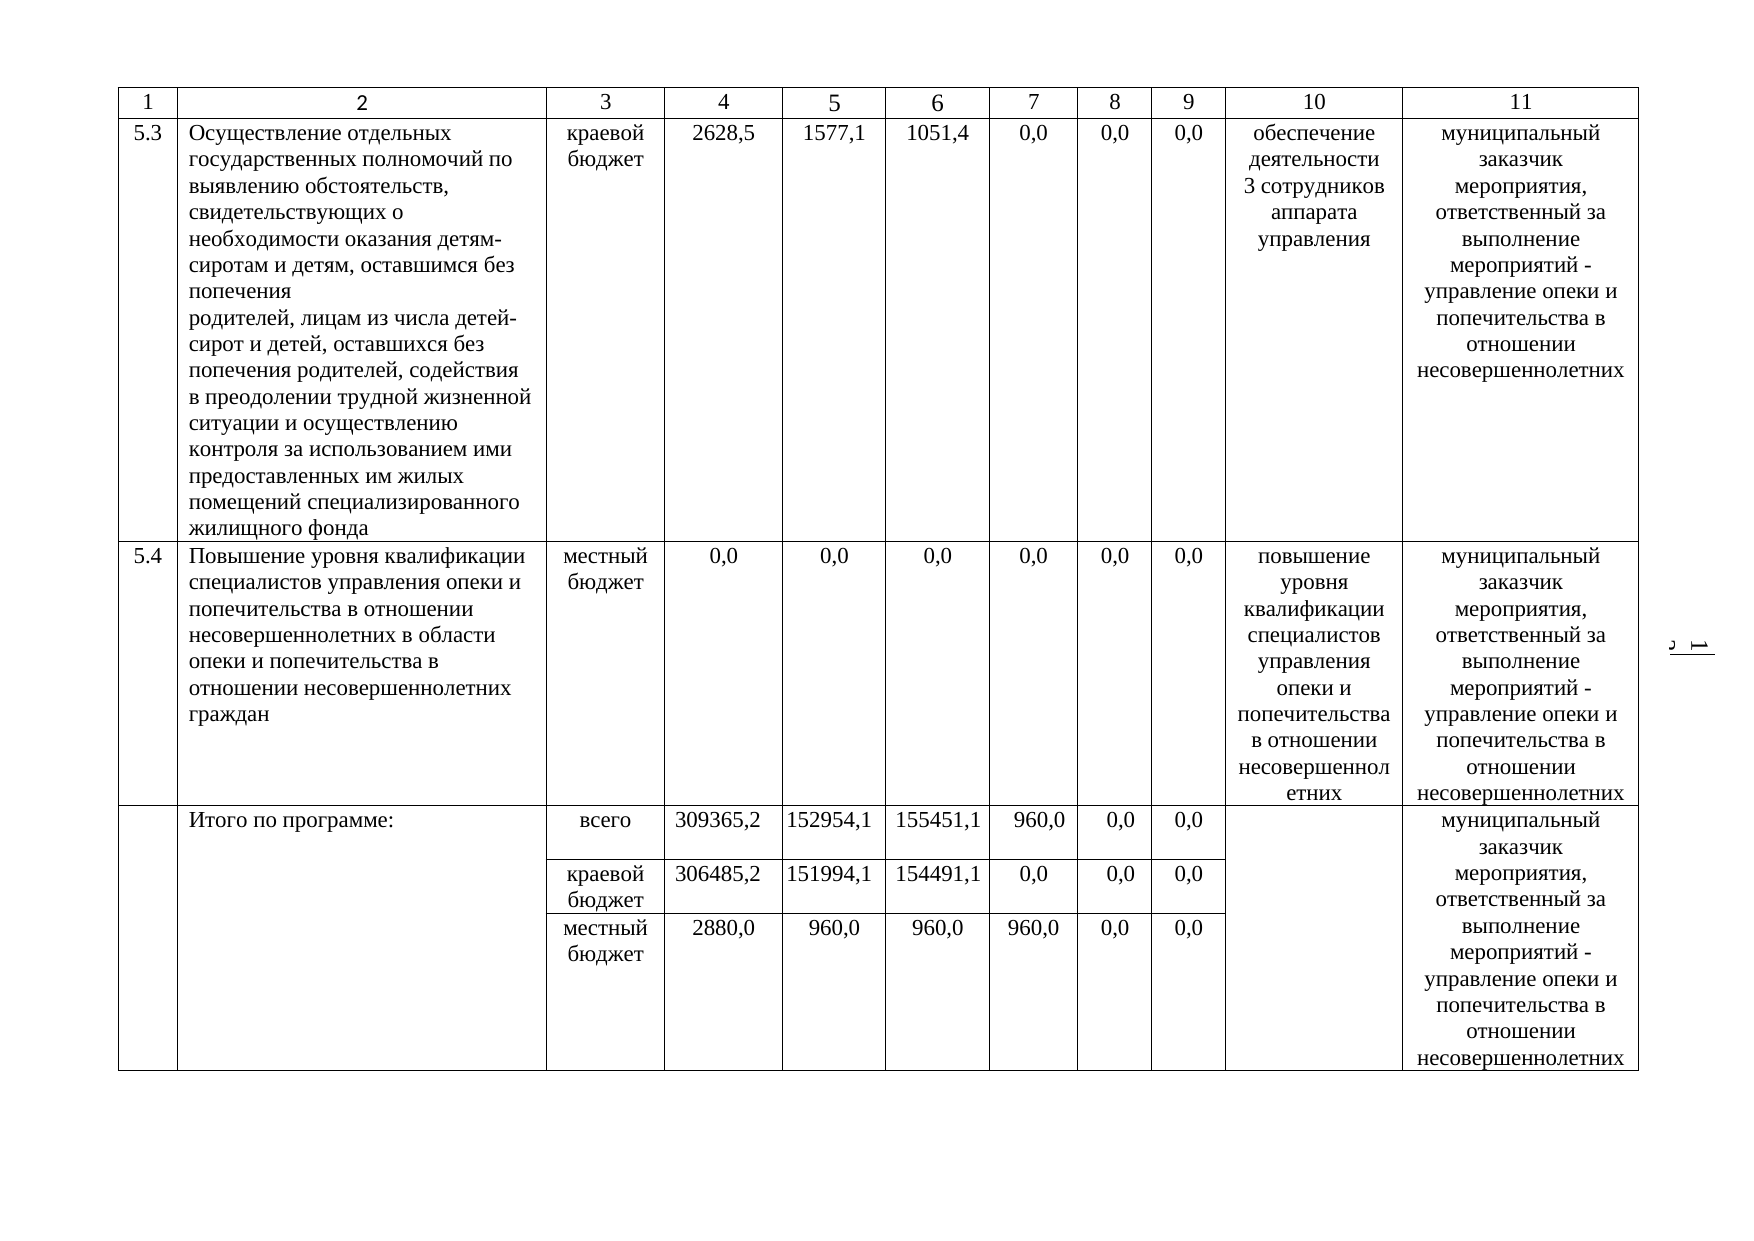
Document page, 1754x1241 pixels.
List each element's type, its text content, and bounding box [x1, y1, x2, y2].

table_cell муниципальный заказчик мероприятия, ответственный за выполнение мероприятий - управление опеки и попечительства в отношении несовершеннолетних [1403, 806, 1638, 1070]
table_cell Итого по программе: [178, 806, 546, 1070]
table_cell 0,0 [1078, 860, 1151, 913]
table_cell 155451,1 [886, 806, 989, 859]
table_cell 0,0 [783, 542, 885, 805]
table_cell 4 [665, 88, 782, 118]
table_cell 8 [1078, 88, 1151, 118]
table_cell 10 [1226, 88, 1402, 118]
table_cell 0,0 [990, 542, 1077, 805]
table_cell обеспечение деятельности 3 сотрудников аппарата управления [1226, 119, 1402, 541]
table_cell 151994,1 [783, 860, 885, 913]
table_cell 0,0 [1078, 119, 1151, 541]
table_cell 960,0 [990, 914, 1077, 1070]
table_cell 154491,1 [886, 860, 989, 913]
table_cell 0,0 [990, 860, 1077, 913]
table_cell Повышение уровня квалификации специалистов управления опеки и попечительства в отношении несовершеннолетних в области опеки и попечительства в отношении несовершеннолетних граждан [178, 542, 546, 805]
table_cell 2880,0 [665, 914, 782, 1070]
table_cell 1 [119, 88, 177, 118]
table_cell 7 [990, 88, 1077, 118]
table_cell Осуществление отдельных государственных полномочий по выявлению обстоятельств, свидетельствующих о необходимости оказания детям-сиротам и детям, оставшимся без попечения родителей, лицам из числа детей-сирот и детей, оставшихся без попечения родителей, содействия в преодолении трудной жизненной ситуации и осуществлению контроля за использованием ими предоставленных им жилых помещений специализированного жилищного фонда [178, 119, 546, 541]
table_cell 0,0 [1152, 542, 1225, 805]
table_cell 1051,4 [886, 119, 989, 541]
table_cell 309365,2 [665, 806, 782, 859]
table_cell 0,0 [1152, 914, 1225, 1070]
table_cell 9 [1152, 88, 1225, 118]
table_cell всего [547, 806, 664, 859]
table_cell 0,0 [1078, 914, 1151, 1070]
table_cell 152954,1 [783, 806, 885, 859]
table_cell 306485,2 [665, 860, 782, 913]
table_cell муниципальный заказчик мероприятия, ответственный за выполнение мероприятий - управление опеки и попечительства в отношении несовершеннолетних [1403, 542, 1638, 805]
table_cell повышение уровня квалификации специалистов управления опеки и попечительства в отношении несовершеннолетних [1226, 542, 1402, 805]
table_cell [119, 806, 177, 1070]
table_cell 0,0 [1078, 806, 1151, 859]
table_cell 960,0 [783, 914, 885, 1070]
table_cell [1226, 806, 1402, 1070]
table_cell 0,0 [1152, 119, 1225, 541]
table_cell 6 [886, 88, 989, 118]
table_cell 3 [547, 88, 664, 118]
table_cell 0,0 [1152, 860, 1225, 913]
table_cell 2628,5 [665, 119, 782, 541]
table_cell 0,0 [886, 542, 989, 805]
table_cell 5 [783, 88, 885, 118]
table_cell 0,0 [990, 119, 1077, 541]
table_cell местный бюджет [547, 914, 664, 1070]
table_cell 960,0 [886, 914, 989, 1070]
table_cell 960,0 [990, 806, 1077, 859]
table_cell 5.3 [119, 119, 177, 541]
table_cell 11 [1403, 88, 1638, 118]
table_cell краевой бюджет [547, 119, 664, 541]
table_cell 2 [178, 88, 546, 118]
table_cell 0,0 [1152, 806, 1225, 859]
table_cell краевой бюджет [547, 860, 664, 913]
table_cell 0,0 [665, 542, 782, 805]
table_cell 0,0 [1078, 542, 1151, 805]
table_cell 1577,1 [783, 119, 885, 541]
table_cell местный бюджет [547, 542, 664, 805]
table_cell муниципальный заказчик мероприятия, ответственный за выполнение мероприятий - управление опеки и попечительства в отношении несовершеннолетних [1403, 119, 1638, 541]
table_cell 5.4 [119, 542, 177, 805]
